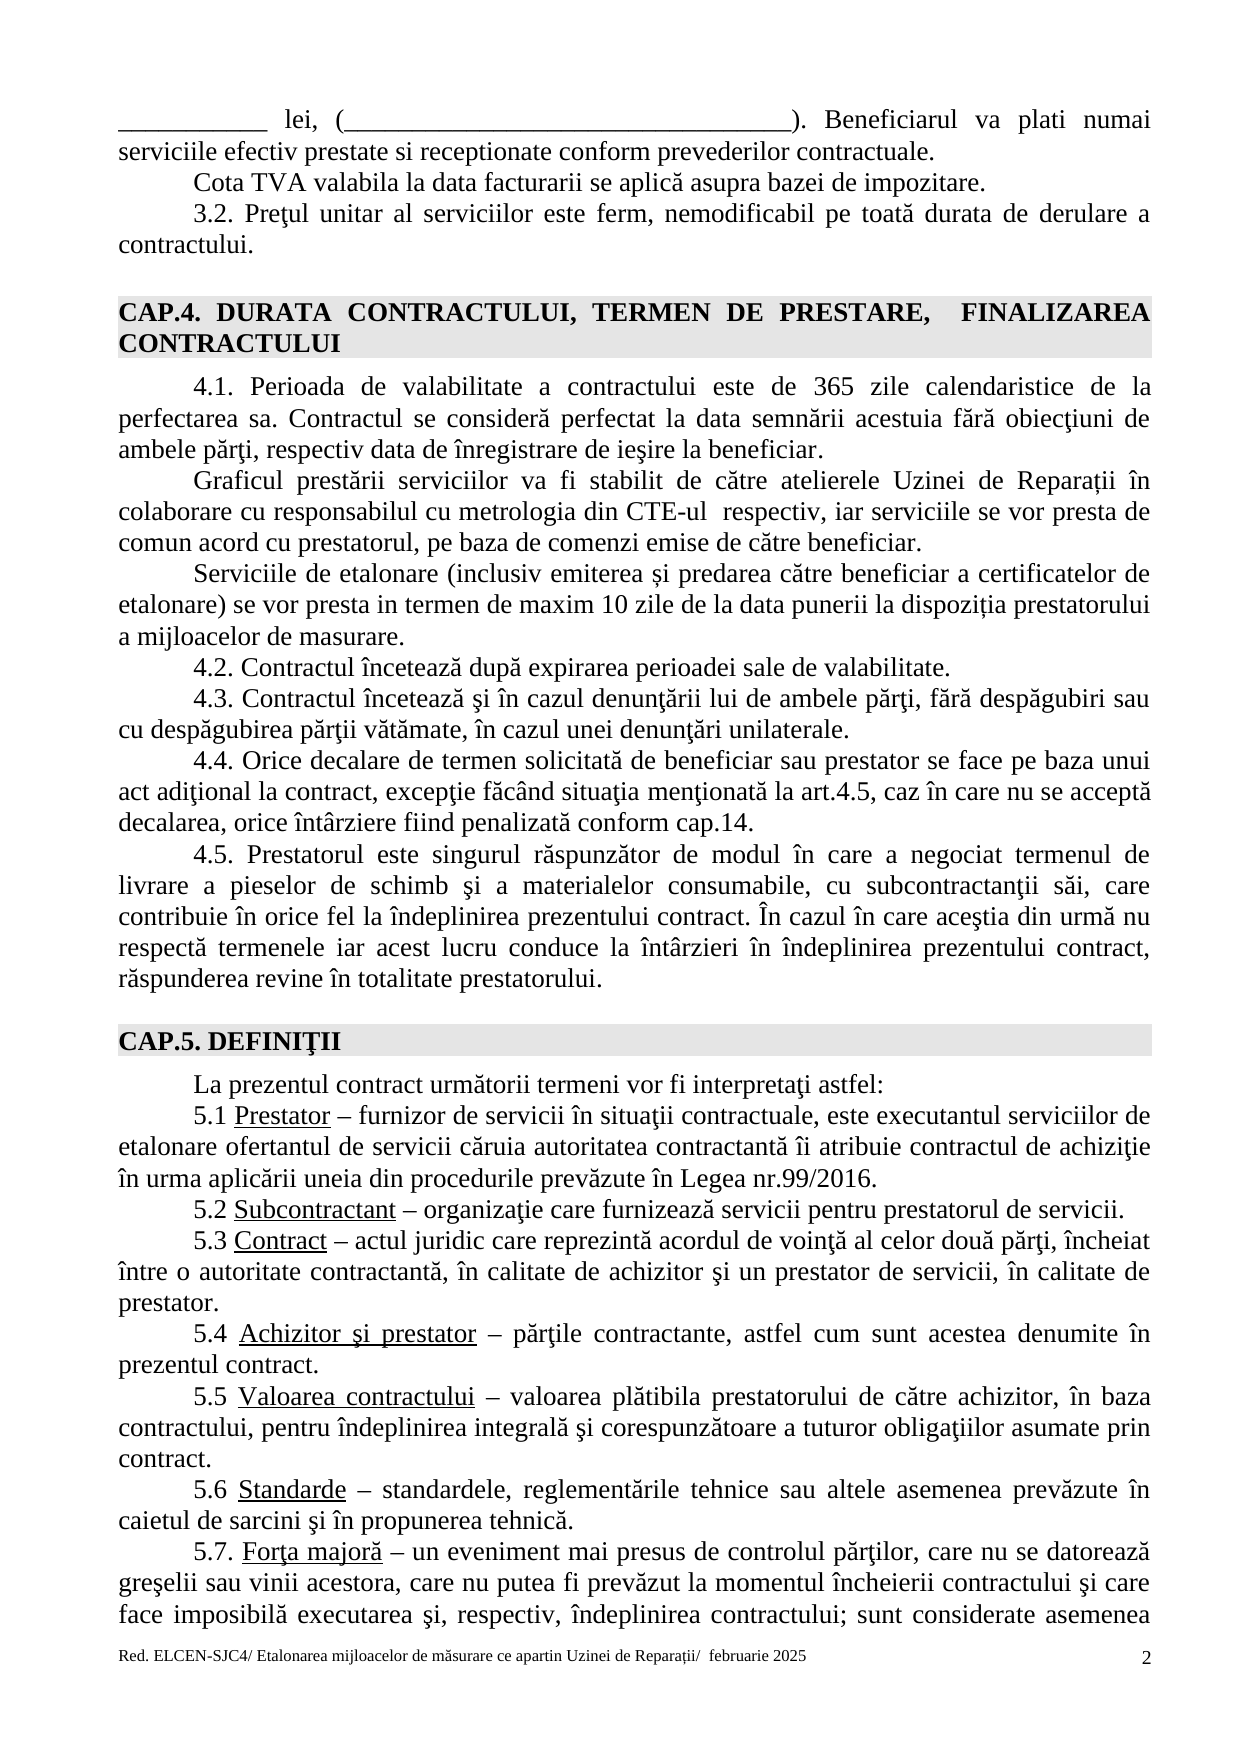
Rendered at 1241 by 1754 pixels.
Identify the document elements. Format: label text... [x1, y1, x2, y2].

text 3.2. Preţul unitar al serviciilor este ferm, nemodificabil pe toată durata de derulare a contractului. [118, 197, 1152, 259]
text 5.6 Standarde – standardele, reglementările tehnice sau altele asemenea prevăzute în caietul de sarcini şi în propunerea tehnică. [118, 1473, 1152, 1535]
text La prezentul contract următorii termeni vor fi interpretaţi astfel: [118, 1068, 1152, 1099]
text Serviciile de etalonare (inclusiv emiterea și predarea către beneficiar a certificatelor de etalonare) se vor presta in termen de maxim 10 zile de la data punerii la dispoziția prestatorului a mijloacelor de masurare. [118, 557, 1152, 651]
text 4.2. Contractul încetează după expirarea perioadei sale de valabilitate. [118, 651, 1152, 682]
text Graficul prestării serviciilor va fi stabilit de către atelierele Uzinei de Reparații în colaborare cu responsabilul cu metrologia din CTE-ul respectiv, iar serviciile se vor presta de comun acord cu prestatorul, pe baza de comenzi emise de către beneficiar. [118, 464, 1152, 557]
text 5.2 Subcontractant – organizaţie care furnizează servicii pentru prestatorul de servicii. [118, 1193, 1152, 1224]
text 5.5 Valoarea contractului – valoarea plătibila prestatorului de către achizitor, în baza contractului, pentru îndeplinirea integrală şi corespunzătoare a tuturor obligaţiilor asumate prin contract. [118, 1380, 1152, 1473]
text 5.3 Contract – actul juridic care reprezintă acordul de voinţă al celor două părţi, încheiat între o autoritate contractantă, în calitate de achizitor şi un prestator de servicii, în calitate de prestator. [118, 1224, 1152, 1317]
subtitle CAP.4. DURATA CONTRACTULUI, TERMEN DE PRESTARE, FINALIZAREA CONTRACTULUI [118, 296, 1152, 358]
subtitle CAP.5. DEFINIŢII [118, 1024, 1152, 1056]
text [118, 1535, 1152, 1629]
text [118, 103, 1152, 166]
text 4.5. Prestatorul este singurul răspunzător de modul în care a negociat termenul de livrare a pieselor de schimb şi a materialelor consumabile, cu subcontractanţii săi, care contribuie în orice fel la îndeplinirea prezentului contract. În cazul în care aceştia din urmă nu respectă termenele iar acest lucru conduce la întârzieri în îndeplinirea prezentului contract, răspunderea revine în totalitate prestatorului. [118, 838, 1152, 993]
text 5.4 Achizitor şi prestator – părţile contractante, astfel cum sunt acestea denumite în prezentul contract. [118, 1317, 1152, 1380]
text 4.4. Orice decalare de termen solicitată de beneficiar sau prestator se face pe baza unui act adiţional la contract, excepţie făcând situaţia menţionată la art.4.5, caz în care nu se acceptă decalarea, orice întârziere fiind penalizată conform cap.14. [118, 744, 1152, 838]
text 4.1. Perioada de valabilitate a contractului este de 365 zile calendaristice de la perfectarea sa. Contractul se consideră perfectat la data semnării acestuia fără obiecţiuni de ambele părţi, respectiv data de înregistrare de ieşire la beneficiar. [118, 371, 1152, 464]
text 4.3. Contractul încetează şi în cazul denunţării lui de ambele părţi, fără despăgubiri sau cu despăgubirea părţii vătămate, în cazul unei denunţări unilaterale. [118, 682, 1152, 744]
text Cota TVA valabila la data facturarii se aplică asupra bazei de impozitare. [118, 166, 1152, 197]
text 5.1 Prestator – furnizor de servicii în situaţii contractuale, este executantul serviciilor de etalonare ofertantul de servicii căruia autoritatea contractantă îi atribuie contractul de achiziţie în urma aplicării uneia din procedurile prevăzute în Legea nr.99/2016. [118, 1099, 1152, 1193]
